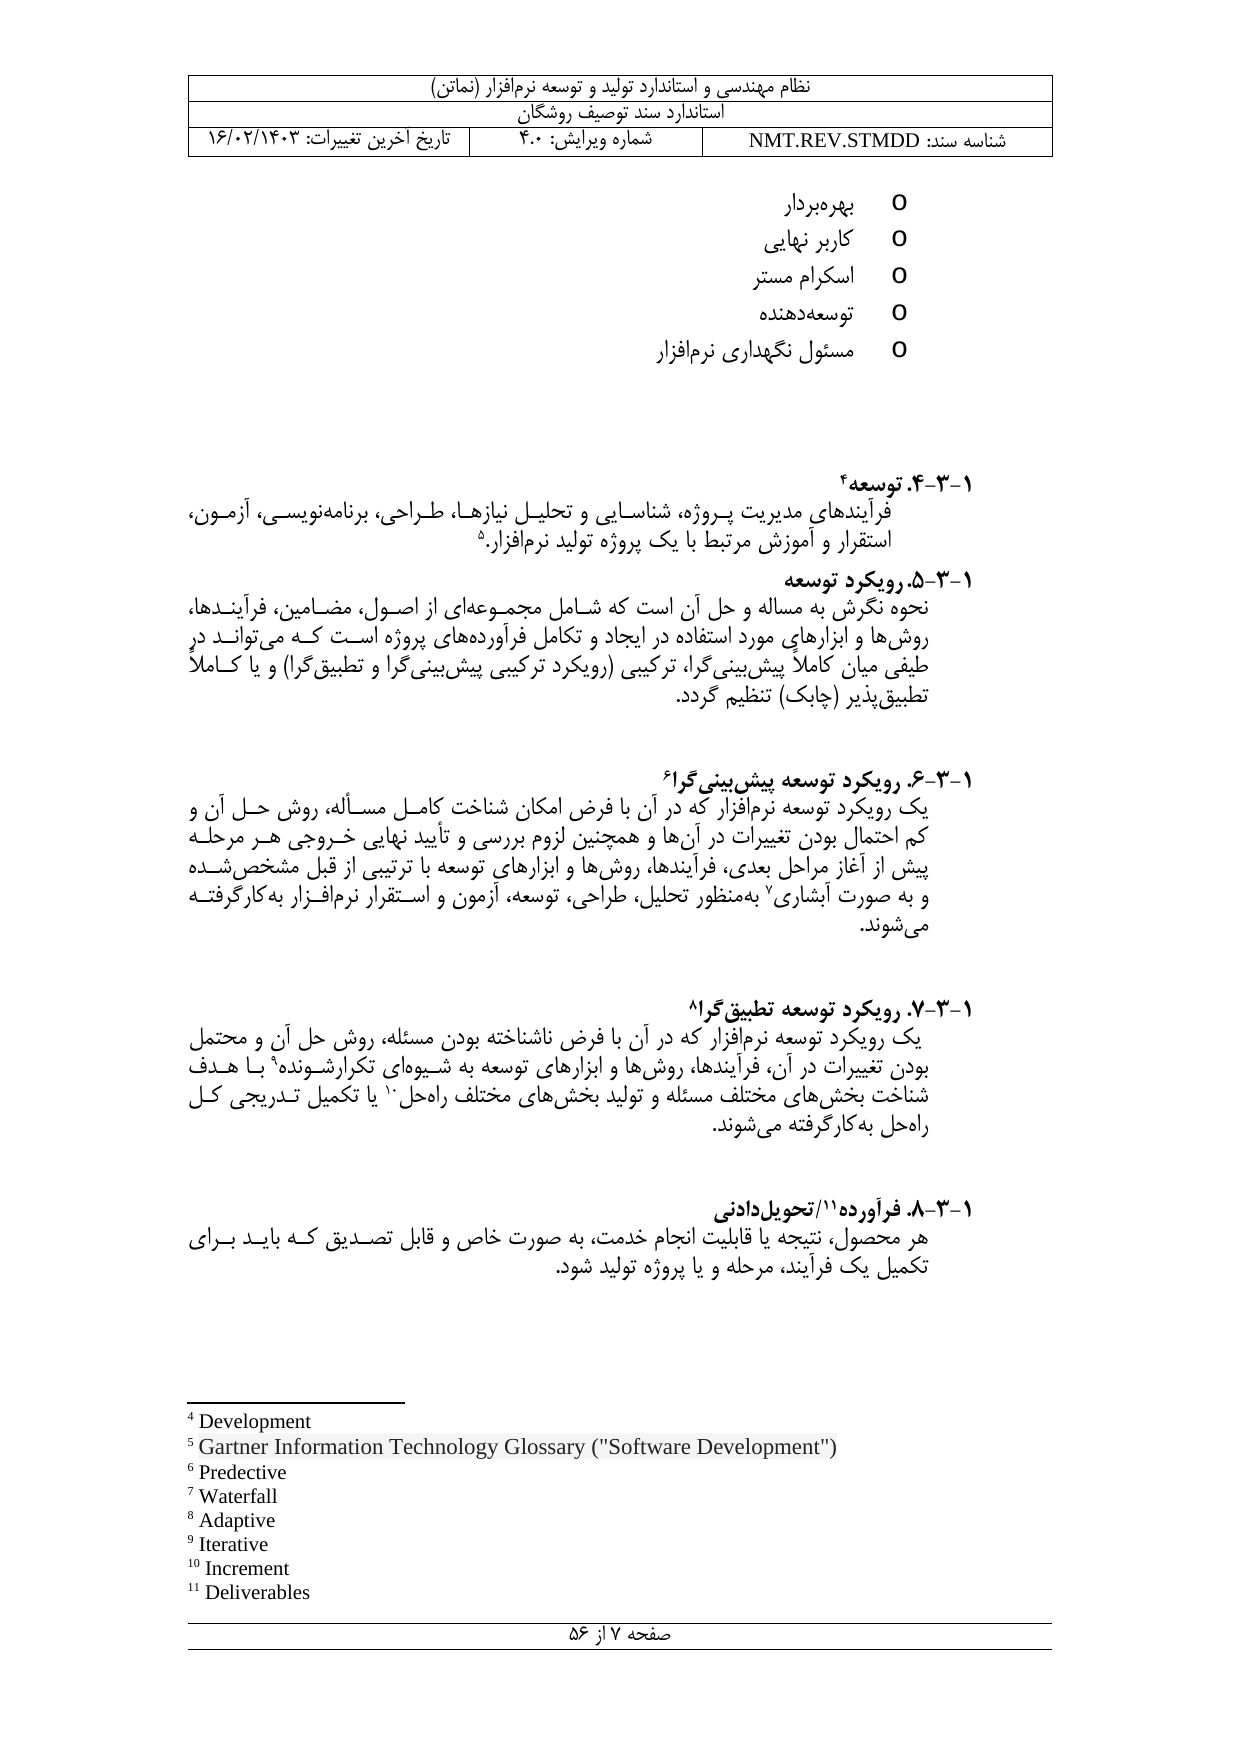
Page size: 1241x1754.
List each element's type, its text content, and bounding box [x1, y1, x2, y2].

list مسئول نگهداری نرم‌افزار [187, 333, 891, 367]
text فرآیندهای مدیریت پروژه، شناسایی و تحلیل نیازها، طراحی، برنامه‌نویسی، آزمون، استقرار و آموزش مرتبط با یک پروژه تولید نرم‌افزار. [187, 499, 891, 558]
text هر محصول، نتیجه یا قابلیت انجام خدمت، به صورت خاص و قابل تصدیق که باید برای تکمیل یک فرآیند، مرحله و یا پروژه تولید شود. [187, 1225, 928, 1283]
subtitle 8-3-۱. فرآورده/تحویل‌دادنی [187, 1200, 975, 1225]
subtitle 4-3-۱. توسعه [187, 474, 975, 499]
subtitle 7-3-۱. رویکرد توسعه تطبیق‌گرا [187, 1000, 975, 1025]
list توسعه‌دهنده [187, 296, 891, 330]
list کاربر نهایی [187, 223, 891, 257]
text یک رویکرد توسعه نرم‌افزار که در آن با فرض ناشناخته بودن مسئله، روش حل آن و محتمل بودن تغییرات در آن، فرآیندها، روش‌ها و ابزارهای توسعه به شیوه‌ای تکرارشونده با هدف شناخت بخش‌های مختلف مسئله و تولید بخش‌های مختلف راه‌حل یا تکمیل تدریجی کل راه‌حل به‌کارگرفته می‌شوند. [187, 1025, 928, 1141]
list اسکرام مستر [187, 259, 891, 293]
subtitle 5-3-۱. رویکرد توسعه [187, 570, 975, 595]
text نحوه نگرش به مساله و حل آن است که شامل مجموعه‌ای از اصول، مضامین، فرآیندها، روش‌ها و ابزارهای مورد استفاده در ایجاد و تکامل فرآورده‌های پروژه است که می‌تواند در طیفی میان کاملاً پیش‌بینی‌گرا، ترکیبی (رویکرد ترکیبی پیش‌بینی‌گرا و تطبیق‌گرا) و یا کاملاً تطبیق‌پذیر (چابک) تنظیم گردد. [187, 595, 928, 712]
text یک رویکرد توسعه نرم‌افزار که در آن با فرض امکان شناخت کامل مسأله، روش حل آن و کم احتمال بودن تغییرات در آن‌ها و همچنین لزوم بررسی و تأیید نهایی خروجی هر مرحله پیش از آغاز مراحل بعدی، فرآیندها، روش‌ها و ابزارهای توسعه با ترتیبی از قبل مشخص‌شده و به صورت آبشاری به‌منظور تحلیل، طراحی، توسعه، آزمون و استقرار نرم‌افزار به‌کارگرفته می‌شوند. [187, 795, 928, 941]
list بهره‌بردار [187, 186, 891, 220]
subtitle 6-3-۱. رویکرد توسعه پیش‌بینی‌گرا [187, 770, 975, 795]
